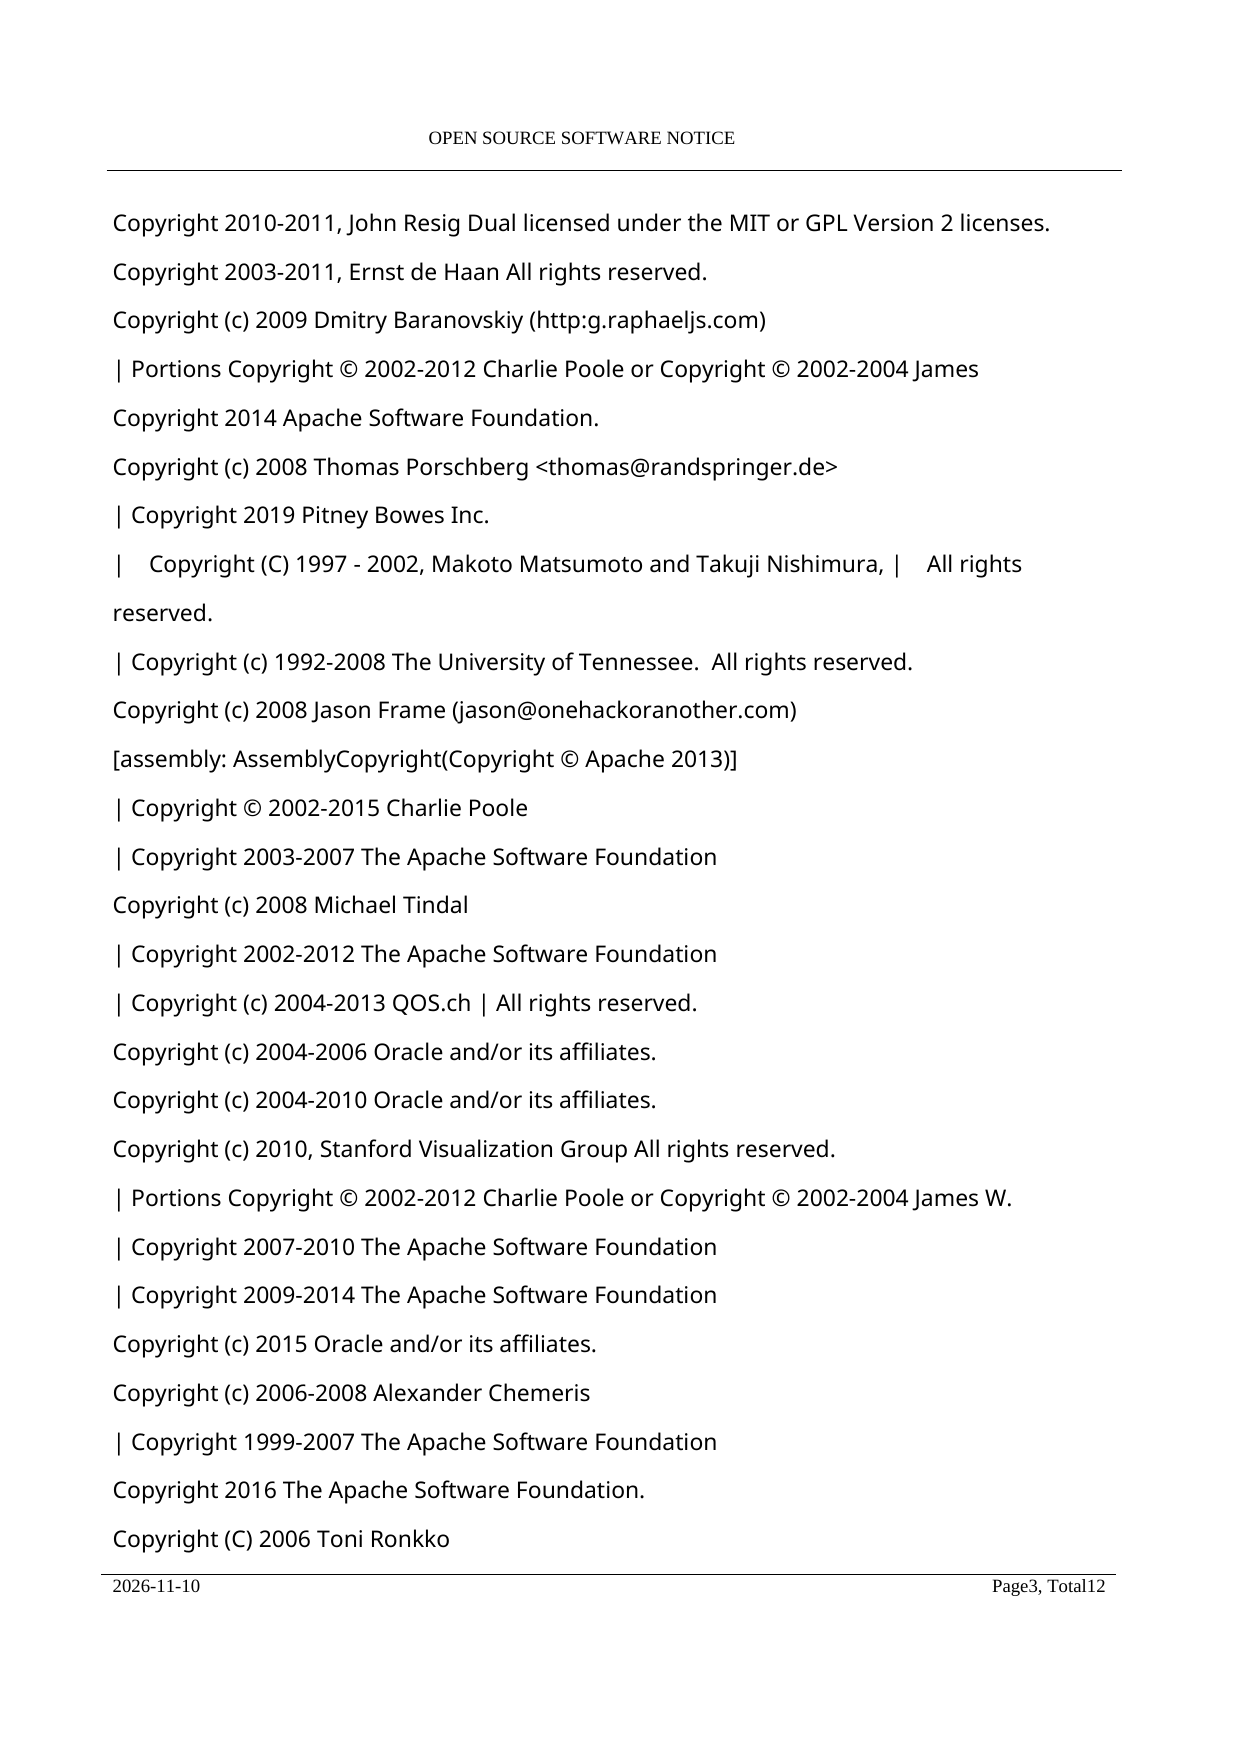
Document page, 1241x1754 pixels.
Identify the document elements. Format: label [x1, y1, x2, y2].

text [112, 206, 1128, 1555]
